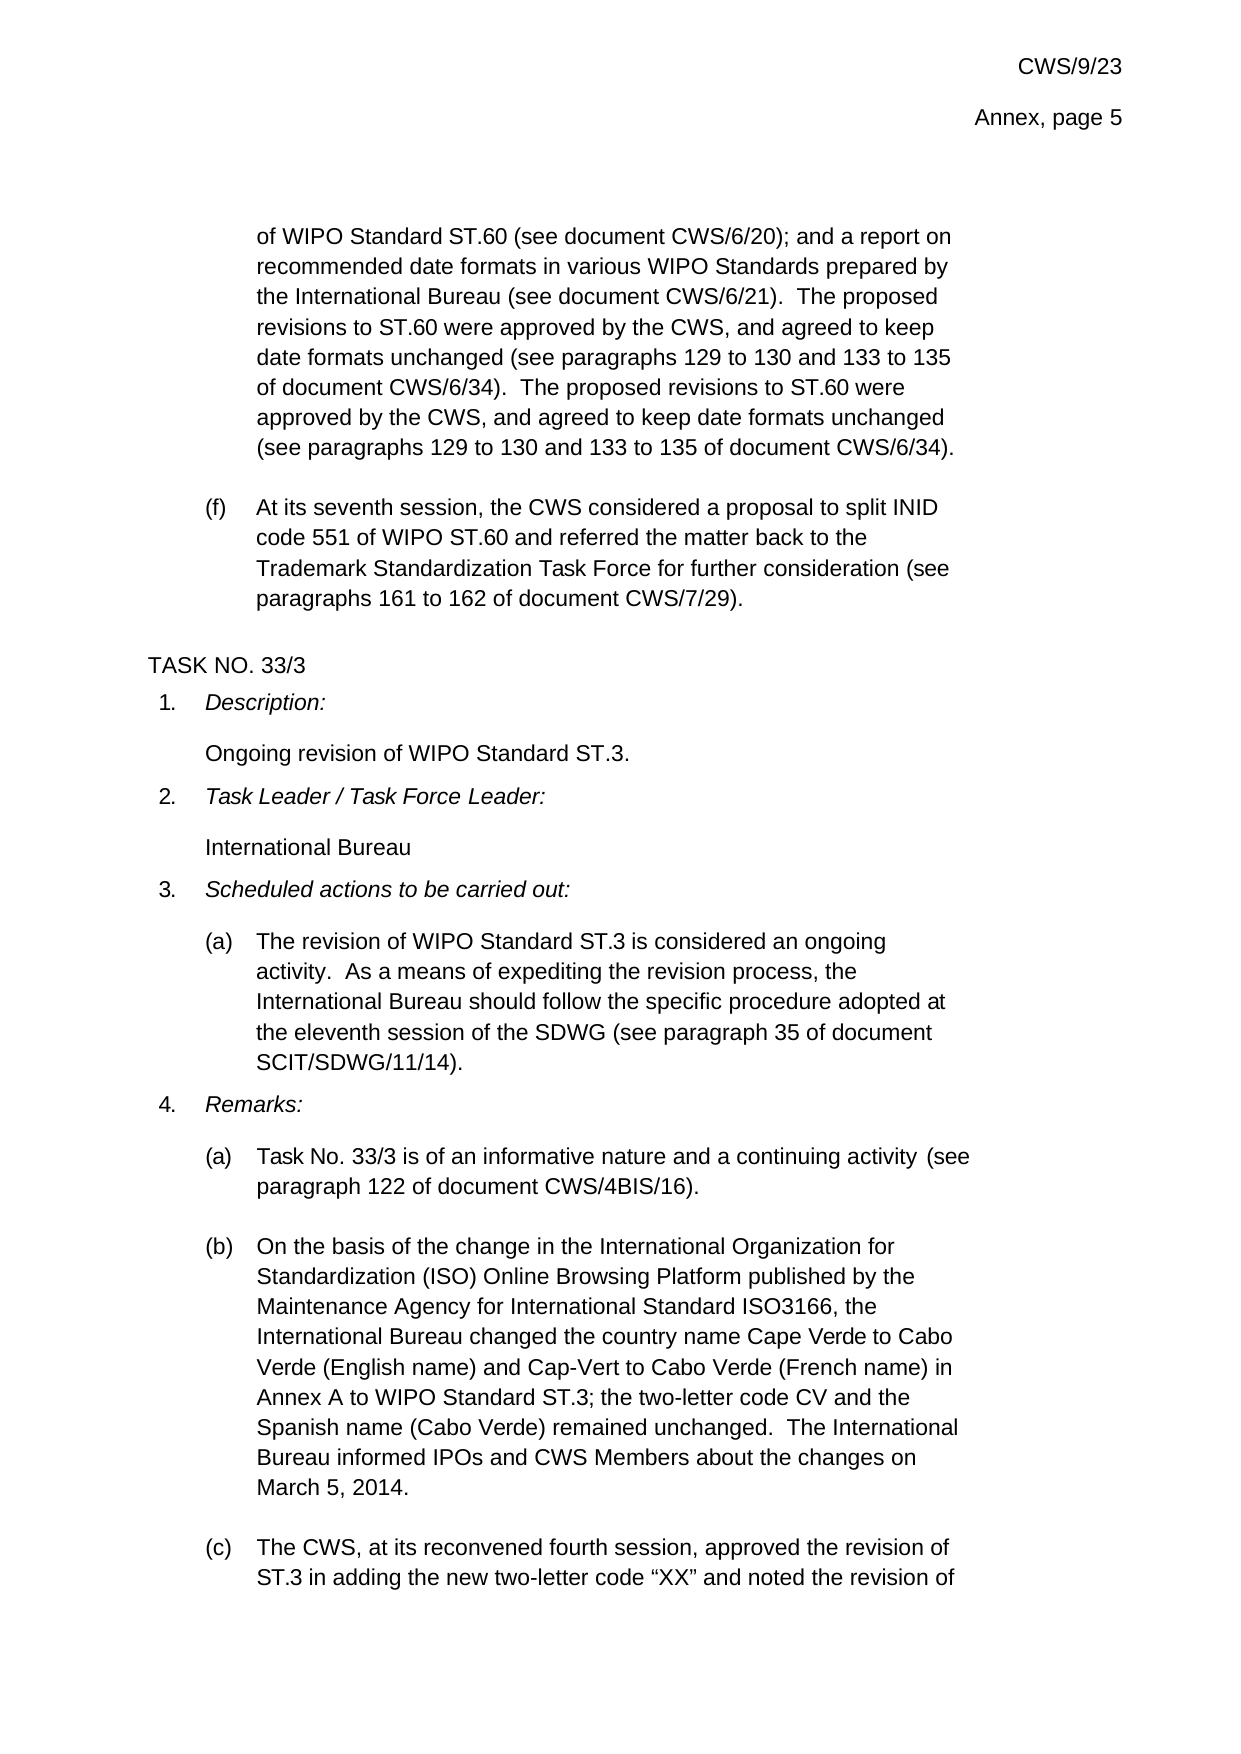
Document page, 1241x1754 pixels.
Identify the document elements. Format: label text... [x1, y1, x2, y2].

list At its seventh session, the CWS considered a proposal to split INID code 551 of WIPO ST.60 and referred the matter back to the Trademark Standardization Task Force for further consideration (see paragraphs 161 to 162 of document CWS/7/29). [205, 494, 957, 611]
list On the basis of the change in the International Organization for Standardization (ISO) Online Browsing Platform published by the Maintenance Agency for International Standard ISO3166, the International Bureau changed the country name Cape Verde to Cabo Verde (English name) and Cap-Vert to Cabo Verde (French name) in Annex A to WIPO Standard ST.3; the two-letter code CV and the Spanish name (Cabo Verde) remained unchanged. The International Bureau informed IPOs and CWS Members about the changes on March 5, 2014. [205, 1233, 973, 1501]
list Scheduled actions to be carried out: [158, 876, 1122, 903]
list Description: [158, 689, 1122, 715]
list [205, 1534, 961, 1591]
list Task Leader / Task Force Leader: [158, 783, 1122, 809]
list Task No. 33/3 is of an informative nature and a continuing activity (see paragraph 122 of document CWS/4BIS/16). [205, 1143, 973, 1199]
text International Bureau [205, 834, 1122, 860]
text Ongoing revision of WIPO Standard ST.3. [205, 740, 1122, 766]
list The revision of WIPO Standard ST.3 is considered an ongoing activity. As a means of expediting the revision process, the International Bureau should follow the specific procedure adopted at the eleventh session of the SDWG (see paragraph 35 of document SCIT/SDWG/11/14). [205, 928, 949, 1075]
subtitle TASK NO. 33/3 [148, 652, 1122, 679]
list Remarks: [158, 1091, 1122, 1118]
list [205, 223, 958, 461]
